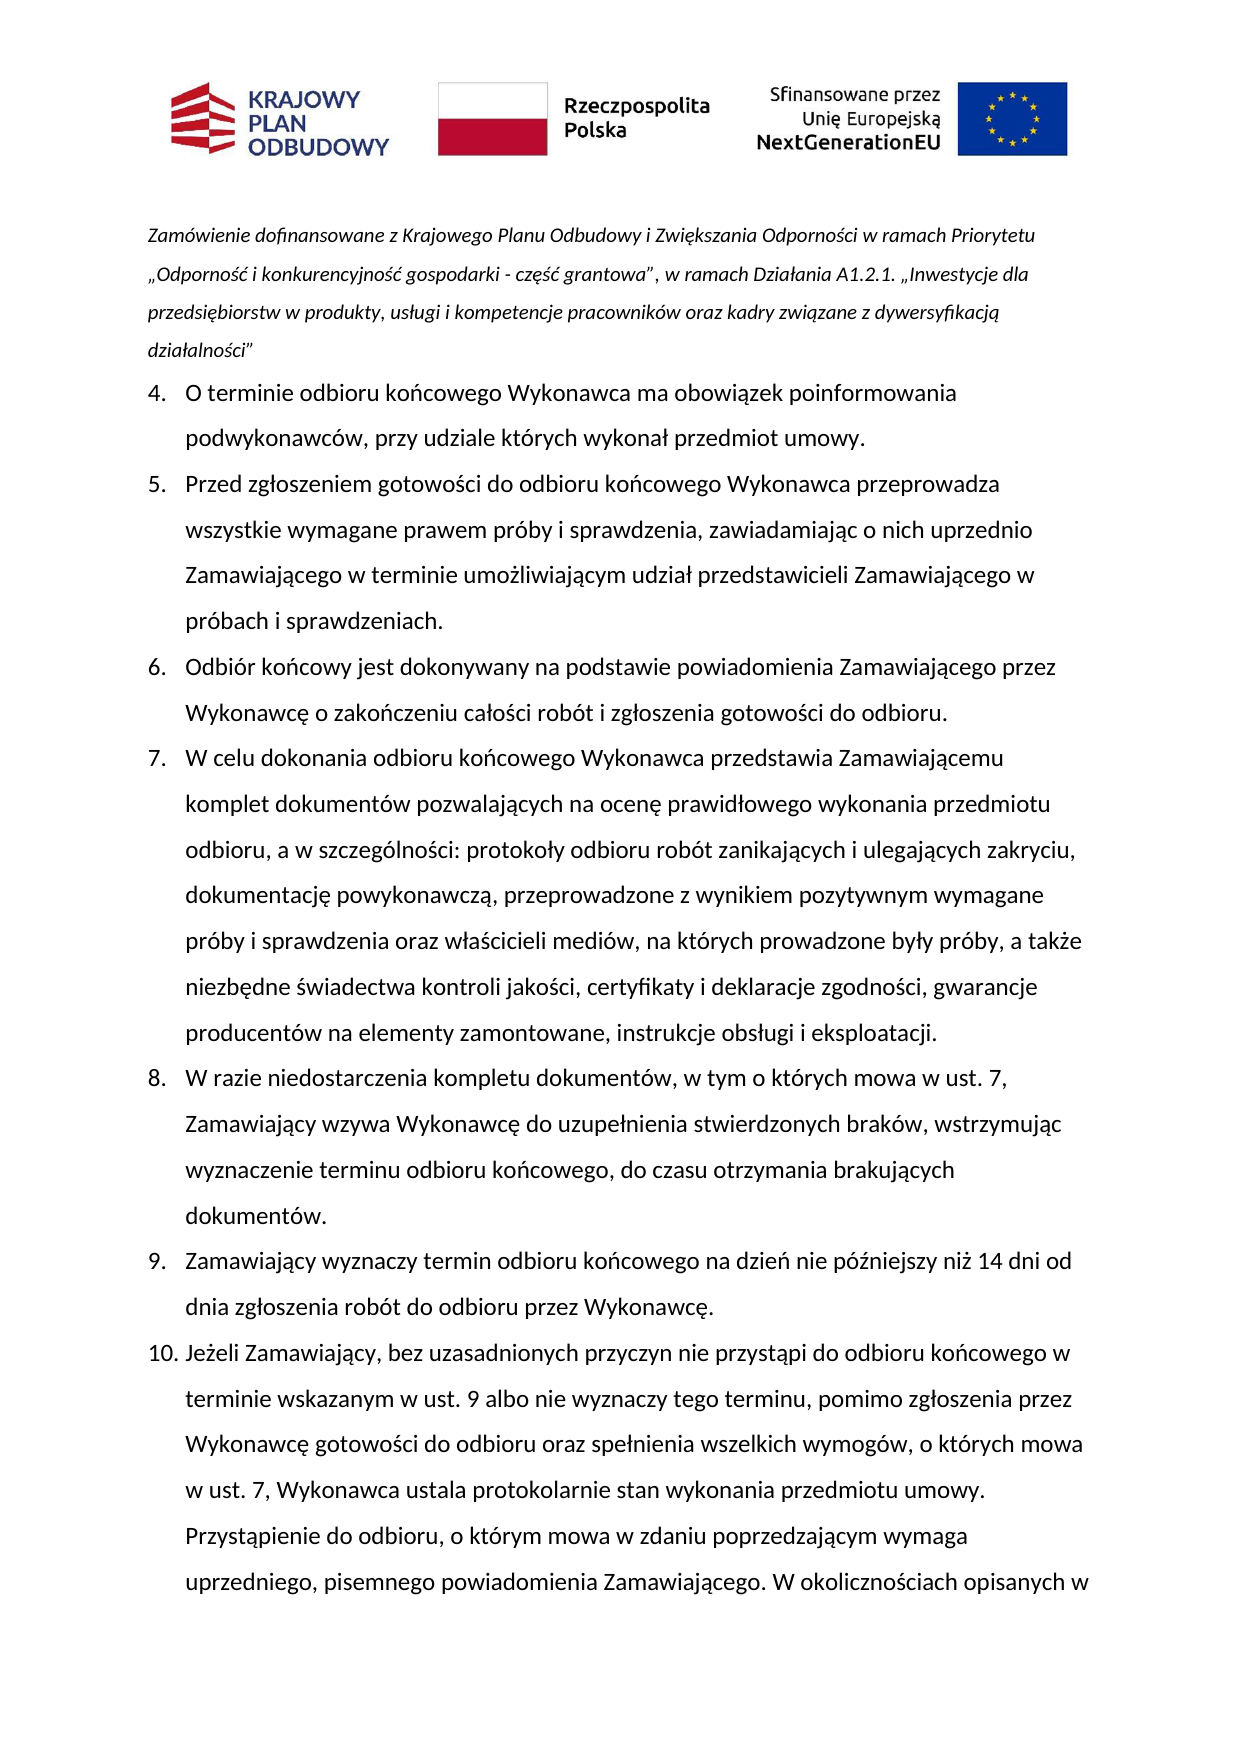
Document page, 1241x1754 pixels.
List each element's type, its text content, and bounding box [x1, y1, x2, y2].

list Przed zgłoszeniem gotowości do odbioru końcowego Wykonawca przeprowadza wszystkie wymagane prawem próby i sprawdzenia, zawiadamiając o nich uprzednio Zamawiającego w terminie umożliwiającym udział przedstawicieli Zamawiającego w próbach i sprawdzeniach. [148, 468, 1093, 636]
list O terminie odbioru końcowego Wykonawca ma obowiązek poinformowania podwykonawców, przy udziale których wykonał przedmiot umowy. [148, 377, 1093, 453]
list W razie niedostarczenia kompletu dokumentów, w tym o których mowa w ust. 7, Zamawiający wzywa Wykonawcę do uzupełnienia stwierdzonych braków, wstrzymując wyznaczenie terminu odbioru końcowego, do czasu otrzymania brakujących dokumentów. [148, 1063, 1093, 1230]
list Odbiór końcowy jest dokonywany na podstawie powiadomienia Zamawiającego przez Wykonawcę o zakończeniu całości robót i zgłoszenia gotowości do odbioru. [148, 651, 1093, 727]
list W celu dokonania odbioru końcowego Wykonawca przedstawia Zamawiającemu komplet dokumentów pozwalających na ocenę prawidłowego wykonania przedmiotu odbioru, a w szczególności: protokoły odbioru robót zanikających i ulegających zakryciu, dokumentację powykonawczą, przeprowadzone z wynikiem pozytywnym wymagane próby i sprawdzenia oraz właścicieli mediów, na których prowadzone były próby, a także niezbędne świadectwa kontroli jakości, certyfikaty i deklaracje zgodności, gwarancje producentów na elementy zamontowane, instrukcje obsługi i eksploatacji. [148, 742, 1093, 1047]
picture [147, 58, 1093, 180]
list Zamawiający wyznaczy termin odbioru końcowego na dzień nie późniejszy niż 14 dni od dnia zgłoszenia robót do odbioru przez Wykonawcę. [148, 1246, 1093, 1322]
